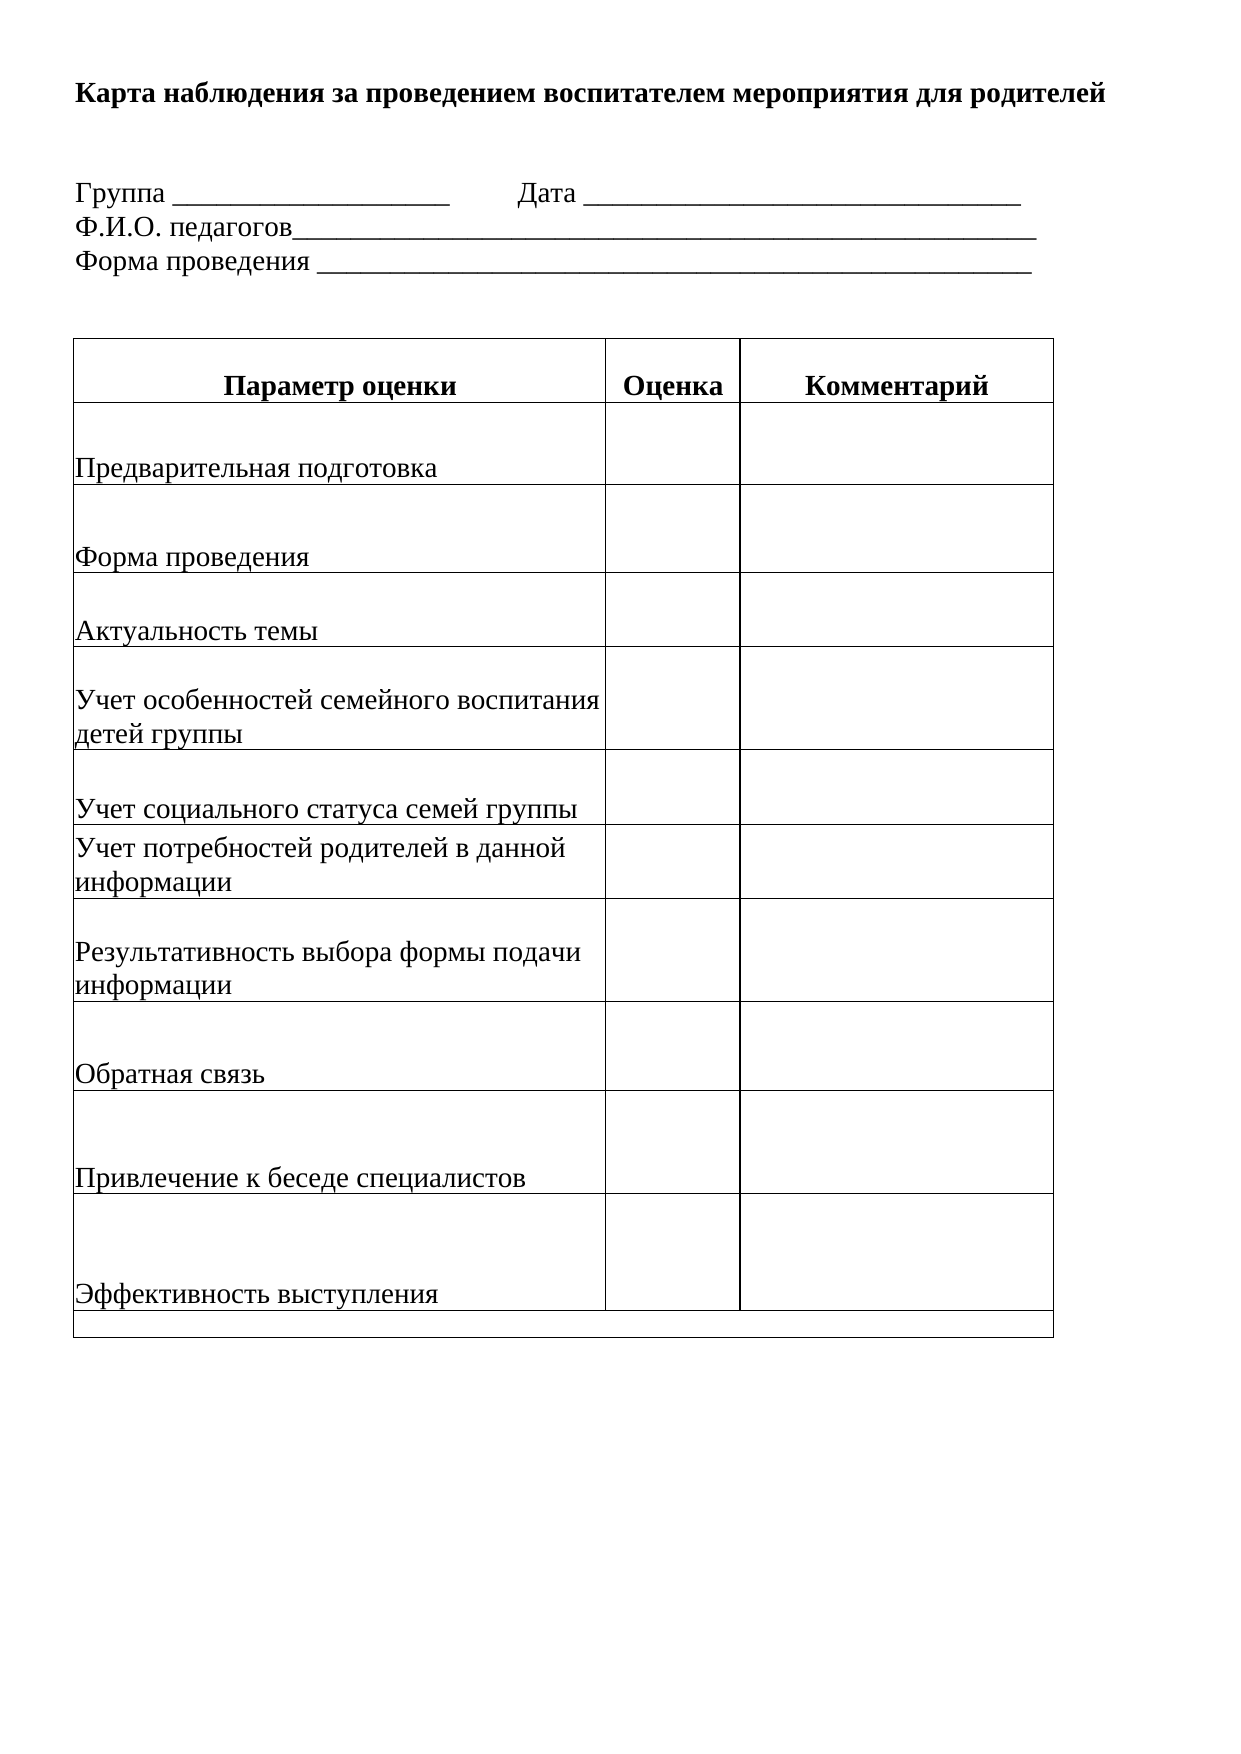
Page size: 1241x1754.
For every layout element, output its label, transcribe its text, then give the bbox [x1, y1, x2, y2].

table_cell [741, 825, 1053, 897]
table_cell [606, 825, 739, 897]
table_cell [741, 485, 1053, 572]
table_cell [74, 1311, 1053, 1337]
table_cell Привлечение к беседе специалистов [74, 1091, 605, 1193]
text Карта наблюдения за проведением воспитателем мероприятия для родителей [75, 75, 1165, 108]
table_cell [741, 750, 1053, 824]
table_cell [741, 647, 1053, 749]
table_cell [606, 899, 739, 1001]
table_cell Обратная связь [74, 1002, 605, 1090]
text Форма проведения _________________________________________________ [75, 243, 1165, 276]
text Группа ___________________ Дата ______________________________ [75, 176, 1165, 209]
table_cell [606, 1002, 739, 1090]
table_header Оценка [606, 339, 739, 402]
table_cell [606, 750, 739, 824]
table_cell [741, 1194, 1053, 1310]
table_cell Результативность выбора формы подачи информации [74, 899, 605, 1001]
table_cell [741, 573, 1053, 646]
table_cell Учет потребностей родителей в данной информации [74, 825, 605, 897]
table_cell [741, 1091, 1053, 1193]
table_header Комментарий [741, 339, 1053, 402]
table_cell Предварительная подготовка [74, 403, 605, 483]
table_cell Эффективность выступления [74, 1194, 605, 1310]
table_header Параметр оценки [74, 339, 605, 402]
table_cell [741, 1002, 1053, 1090]
table_cell [606, 485, 739, 572]
table_cell [606, 403, 739, 483]
text Ф.И.О. педагогов___________________________________________________ [75, 209, 1165, 243]
table_cell Форма проведения [74, 485, 605, 572]
table_cell Учет особенностей семейного воспитания детей группы [74, 647, 605, 749]
table_cell [606, 573, 739, 646]
table_cell Актуальность темы [74, 573, 605, 646]
table_cell [606, 647, 739, 749]
table_cell Учет социального статуса семей группы [74, 750, 605, 824]
table_cell [606, 1091, 739, 1193]
table_cell [741, 899, 1053, 1001]
table_cell [741, 403, 1053, 483]
table_cell [606, 1194, 739, 1310]
